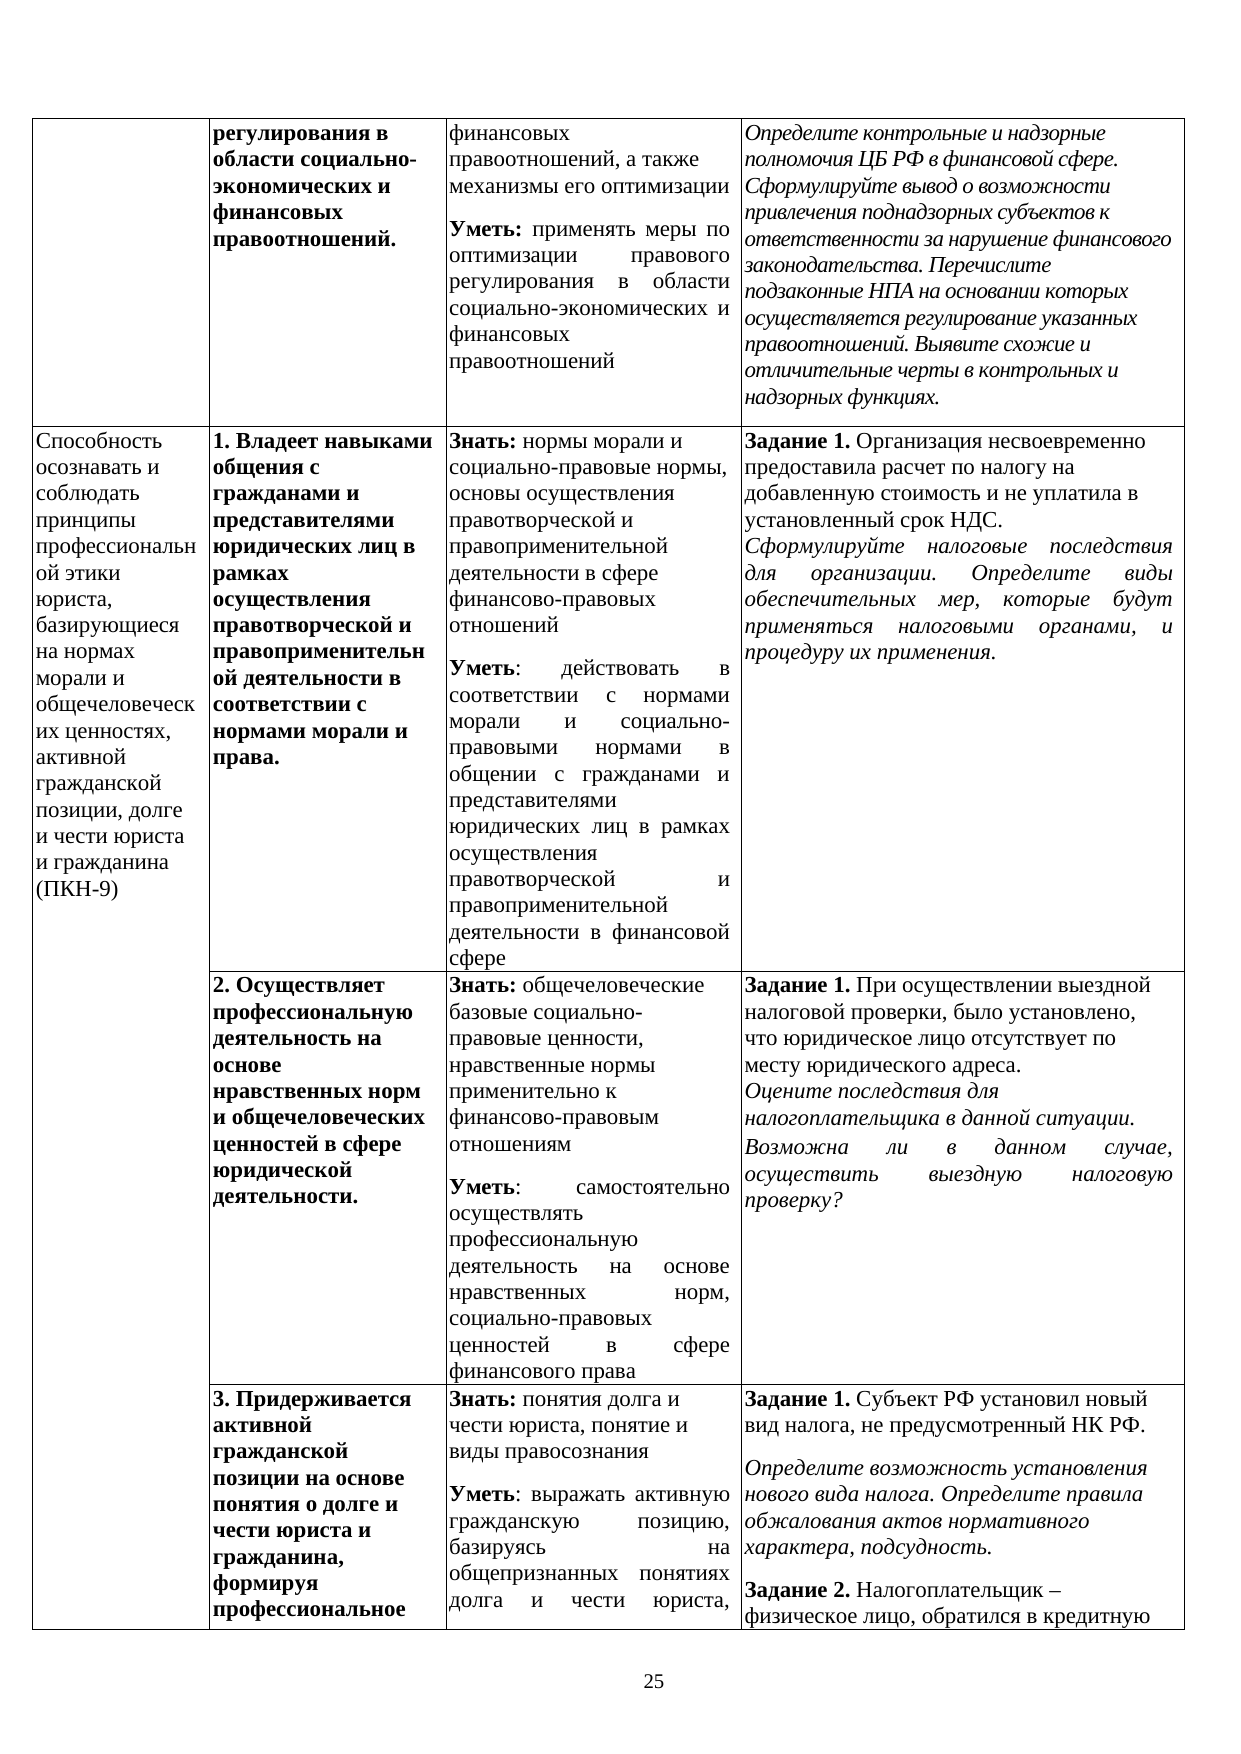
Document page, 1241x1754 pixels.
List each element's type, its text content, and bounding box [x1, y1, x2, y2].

table_cell Способность осознавать и соблюдать принципы профессиональной этики юриста, базирующиеся на нормах морали и общечеловеческих ценностях, активной гражданской позиции, долге и чести юриста и гражданина (ПКН-9) [33, 427, 209, 1629]
table_cell Задание 1. При осуществлении выездной налоговой проверки, было установлено, что юридическое лицо отсутствует по месту юридического адреса. Оцените последствия для налогоплательщика в данной ситуации. Возможна ли в данном случае, осуществить выездную налоговую проверку? [742, 972, 1184, 1383]
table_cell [742, 119, 1184, 426]
table_cell Задание 1. Организация несвоевременно предоставила расчет по налогу на добавленную стоимость и не уплатила в установленный срок НДС. Сформулируйте налоговые последствия для организации. Определите виды обеспечительных мер, которые будут применяться налоговыми органами, и процедуру их применения. [742, 427, 1184, 971]
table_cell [447, 1385, 741, 1629]
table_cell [210, 119, 446, 426]
table_cell 2. Осуществляет профессиональную деятельность на основе нравственных норм и общечеловеческих ценностей в сфере юридической деятельности. [210, 972, 446, 1383]
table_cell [447, 119, 741, 426]
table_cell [742, 1385, 1184, 1629]
table_cell Знать: нормы морали и социально-правовые нормы, основы осуществления правотворческой и правоприменительной деятельности в сфере финансово-правовых отношений Уметь: действовать в соответствии с нормами морали и социально-правовыми нормами в общении с гражданами и представителями юридических лиц в рамках осуществления правотворческой и правоприменительной деятельности в финансовой сфере [447, 427, 741, 971]
table_cell Знать: общечеловеческие базовые социально-правовые ценности, нравственные нормы применительно к финансово-правовым отношениям Уметь: самостоятельно осуществлять профессиональную деятельность на основе нравственных норм, социально-правовых ценностей в сфере финансового права [447, 972, 741, 1383]
table_cell 1. Владеет навыками общения с гражданами и представителями юридических лиц в рамках осуществления правотворческой и правоприменительной деятельности в соответствии с нормами морали и права. [210, 427, 446, 971]
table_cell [210, 1385, 446, 1629]
